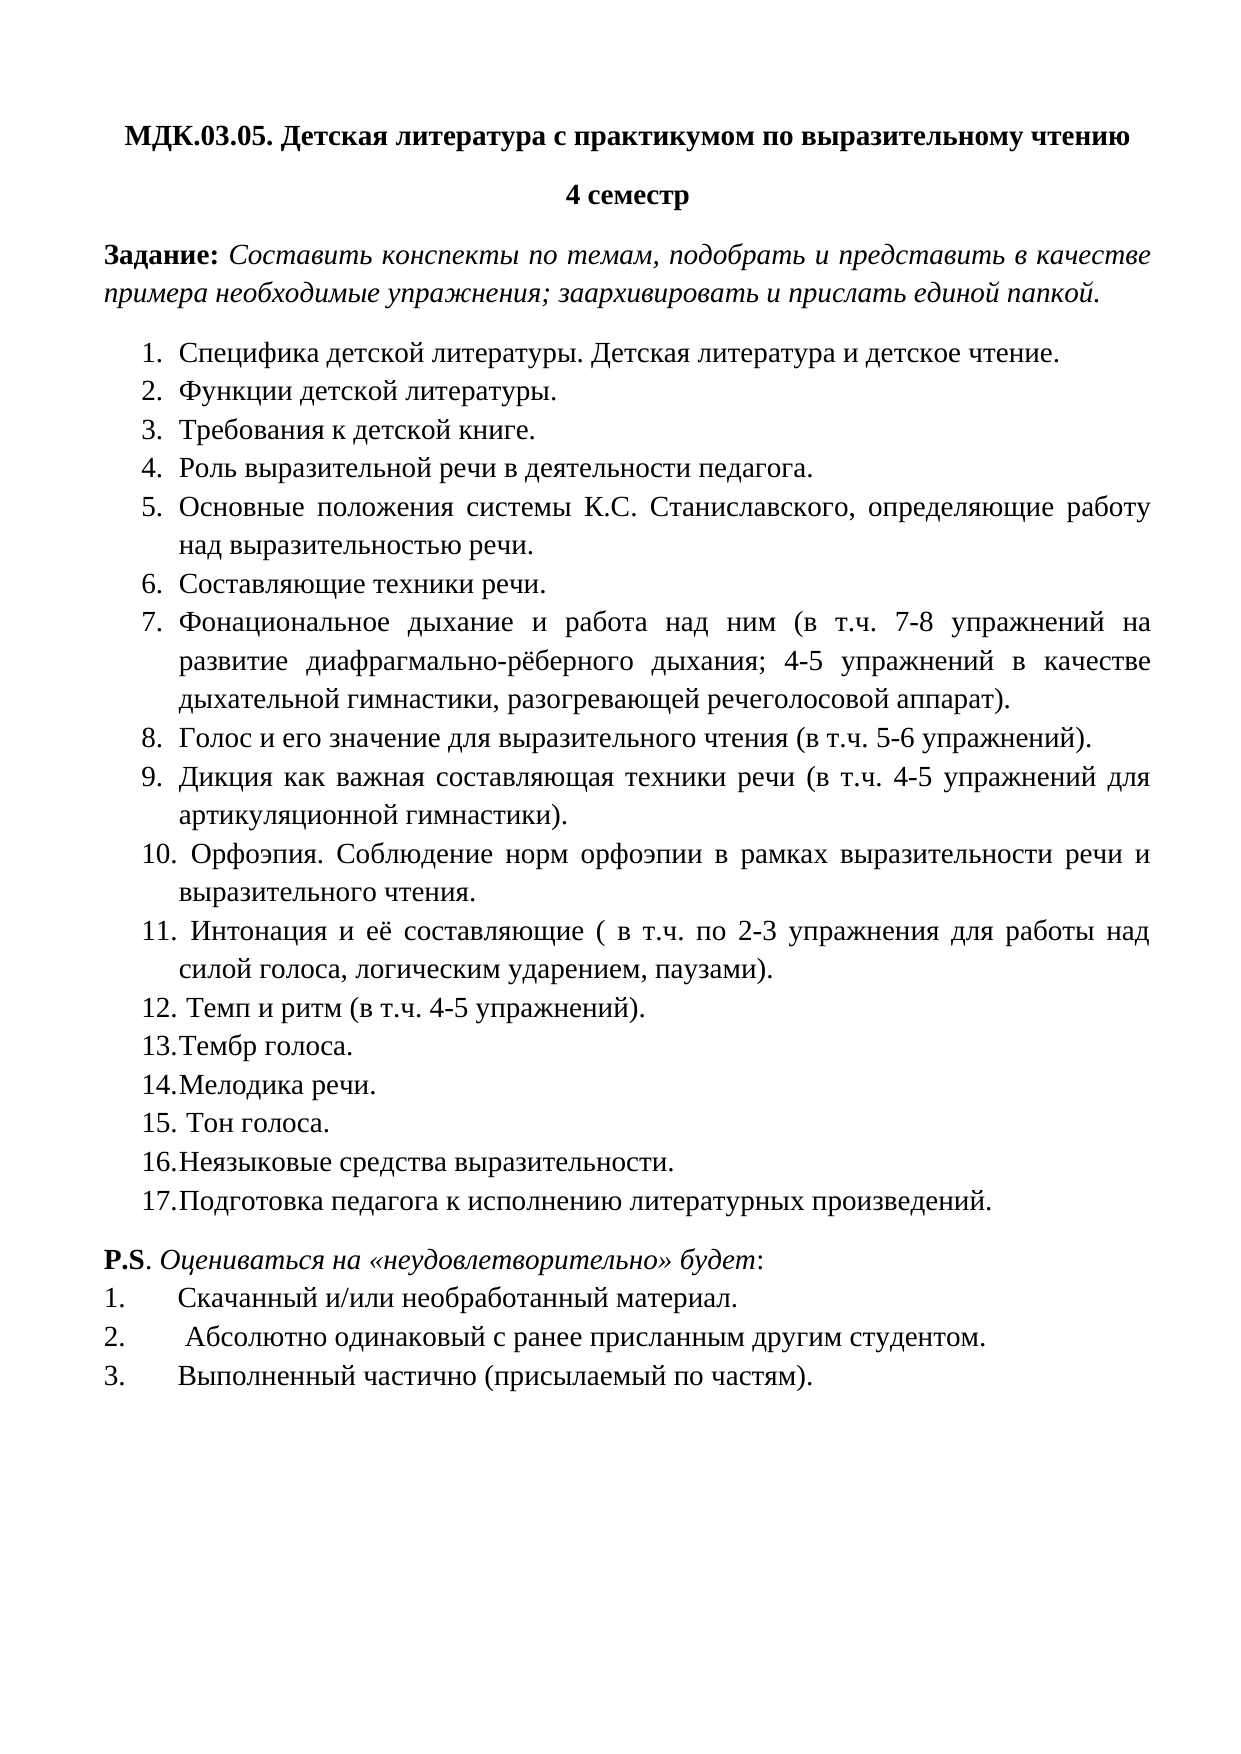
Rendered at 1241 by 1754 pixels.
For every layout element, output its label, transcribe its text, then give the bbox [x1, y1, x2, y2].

list Неязыковые средства выразительности. [141, 1144, 1152, 1178]
list Интонация и её составляющие ( в т.ч. по 2-3 упражнения для работы над силой голоса, логическим ударением, паузами). [141, 913, 1152, 985]
list Голос и его значение для выразительного чтения (в т.ч. 5-6 упражнений). [141, 720, 1152, 754]
text Задание: Составить конспекты по темам, подобрать и представить в качестве примера необходимые упражнения; заархивировать и прислать единой папкой. [103, 237, 1152, 309]
list Составляющие техники речи. [141, 566, 1152, 599]
list Требования к детской книге. [141, 412, 1152, 445]
list Мелодика речи. [141, 1067, 1152, 1101]
list Дикция как важная составляющая техники речи (в т.ч. 4-5 упражнений для артикуляционной гимнастики). [141, 759, 1152, 831]
text 3. Выполненный частично (присылаемый по частям). [103, 1358, 1152, 1391]
list Фонациональное дыхание и работа над ним (в т.ч. 7-8 упражнений на развитие диафрагмально-рёберного дыхания; 4-5 упражнений в качестве дыхательной гимнастики, разогревающей речеголосовой аппарат). [141, 604, 1152, 715]
text 2. Абсолютно одинаковый с ранее присланным другим студентом. [103, 1319, 1152, 1353]
list Основные положения системы К.С. Станиславского, определяющие работу над выразительностью речи. [141, 489, 1152, 561]
text МДК.03.05. Детская литература с практикумом по выразительному чтению [103, 118, 1152, 152]
list Специфика детской литературы. Детская литература и детское чтение. [141, 335, 1152, 368]
list Роль выразительной речи в деятельности педагога. [141, 450, 1152, 484]
list Функции детской литературы. [141, 373, 1152, 407]
text 4 семестр [103, 177, 1152, 211]
list Орфоэпия. Соблюдение норм орфоэпии в рамках выразительности речи и выразительного чтения. [141, 836, 1152, 908]
list Тембр голоса. [141, 1028, 1152, 1062]
list Темп и ритм (в т.ч. 4-5 упражнений). [141, 990, 1152, 1023]
list Тон голоса. [141, 1106, 1152, 1139]
text 1. Скачанный и/или необработанный материал. [103, 1281, 1152, 1314]
text P.S. Оцениваться на «неудовлетворительно» будет: [103, 1242, 1152, 1276]
list Подготовка педагога к исполнению литературных произведений. [141, 1183, 1152, 1216]
